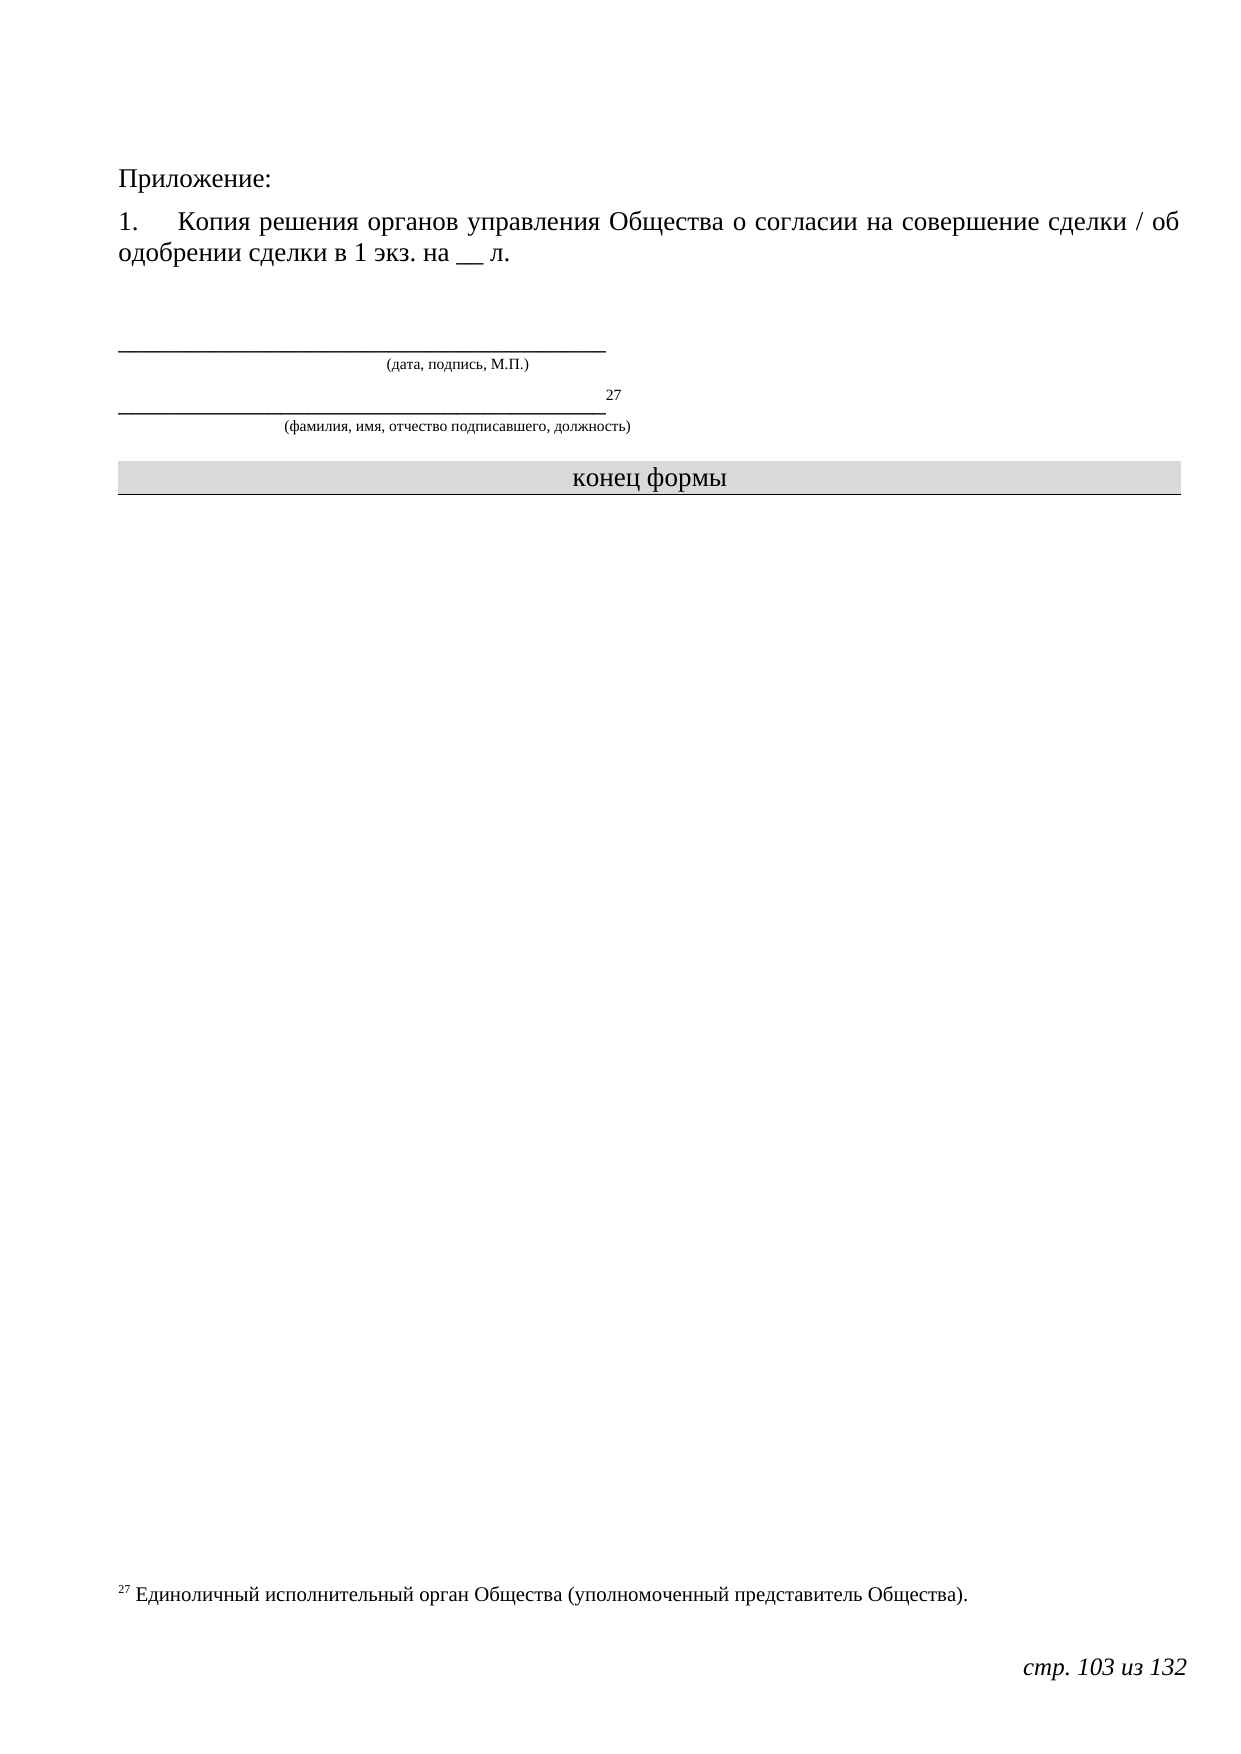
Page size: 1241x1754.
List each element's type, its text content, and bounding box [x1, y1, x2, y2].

text конец формы [118, 461, 1181, 494]
text (фамилия, имя, отчество подписавшего, должность) [118, 417, 797, 448]
text 1. Копия решения органов управления Общества о согласии на совершение сделки / об одобрении сделки в 1 экз. на __ л. [118, 205, 1181, 268]
text ____________________________________ [118, 324, 1181, 355]
text ____________________________________ [118, 386, 1181, 417]
text (дата, подпись, М.П.) [118, 355, 797, 386]
text Приложение: [118, 162, 1181, 193]
